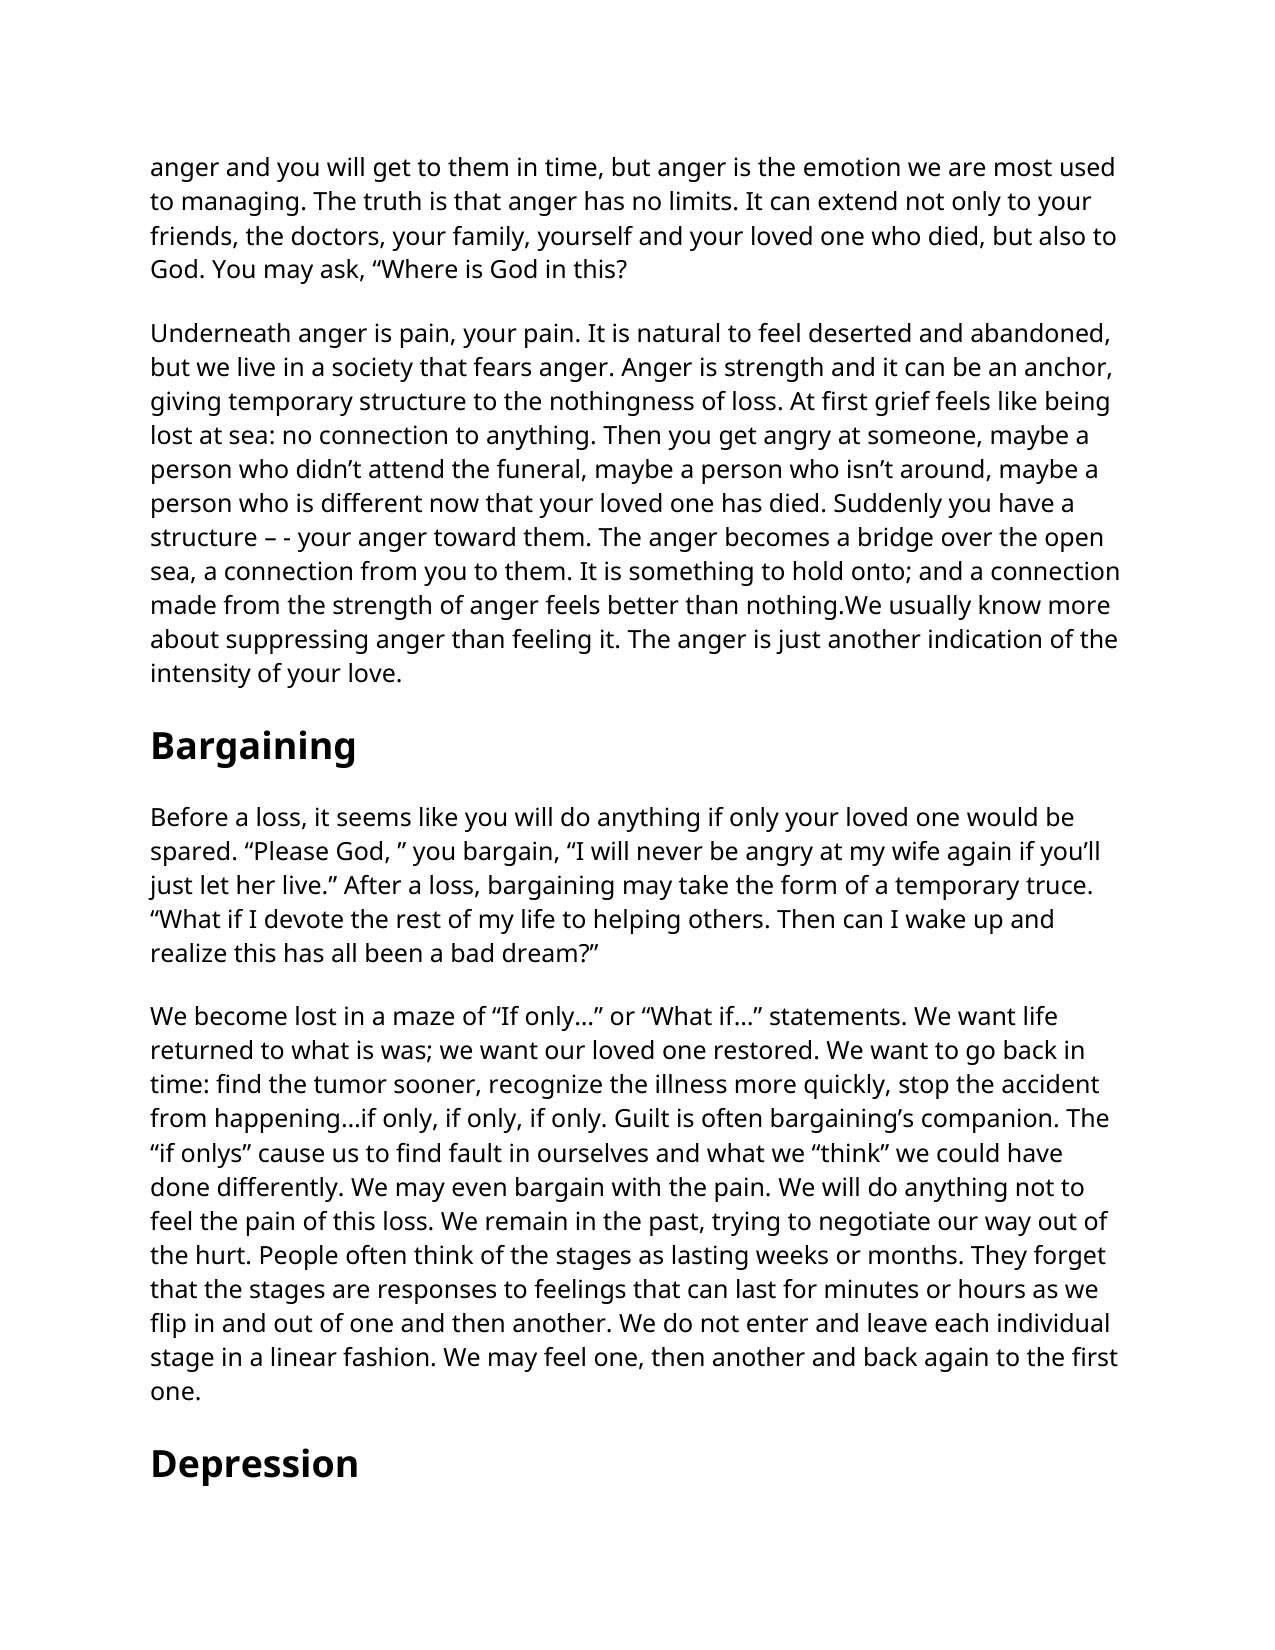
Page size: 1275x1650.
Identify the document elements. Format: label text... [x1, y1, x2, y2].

text We become lost in a maze of “If only…” or “What if…” statements. We want life returned to what is was; we want our loved one restored. We want to go back in time: find the tumor sooner, recognize the illness more quickly, stop the accident from happening…if only, if only, if only. Guilt is often bargaining’s companion. The “if onlys” cause us to find fault in ourselves and what we “think” we could have done differently. We may even bargain with the pain. We will do anything not to feel the pain of this loss. We remain in the past, trying to negotiate our way out of the hurt. People often think of the stages as lasting weeks or months. They forget that the stages are responses to feelings that can last for minutes or hours as we flip in and out of one and then another. We do not enter and leave each individual stage in a linear fashion. We may feel one, then another and back again to the first one. [150, 999, 1125, 1408]
text Bargaining [150, 719, 1125, 770]
text Underneath anger is pain, your pain. It is natural to feel deserted and abandoned, but we live in a society that fears anger. Anger is strength and it can be an anchor, giving temporary structure to the nothingness of loss. At first grief feels like being lost at sea: no connection to anything. Then you get angry at someone, maybe a person who didn’t attend the funeral, maybe a person who isn’t around, maybe a person who is different now that your loved one has died. Suddenly you have a structure – - your anger toward them. The anger becomes a bridge over the open sea, a connection from you to them. It is something to hold onto; and a connection made from the strength of anger feels better than nothing.We usually know more about suppressing anger than feeling it. The anger is just another indication of the intensity of your love. [150, 315, 1125, 690]
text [150, 150, 1125, 286]
text Before a loss, it seems like you will do anything if only your loved one would be spared. “Please God, ” you bargain, “I will never be angry at my wife again if you’ll just let her live.” After a loss, bargaining may take the form of a temporary truce. “What if I devote the rest of my life to helping others. Then can I wake up and realize this has all been a bad dream?” [150, 799, 1125, 970]
text Depression [150, 1437, 1125, 1488]
